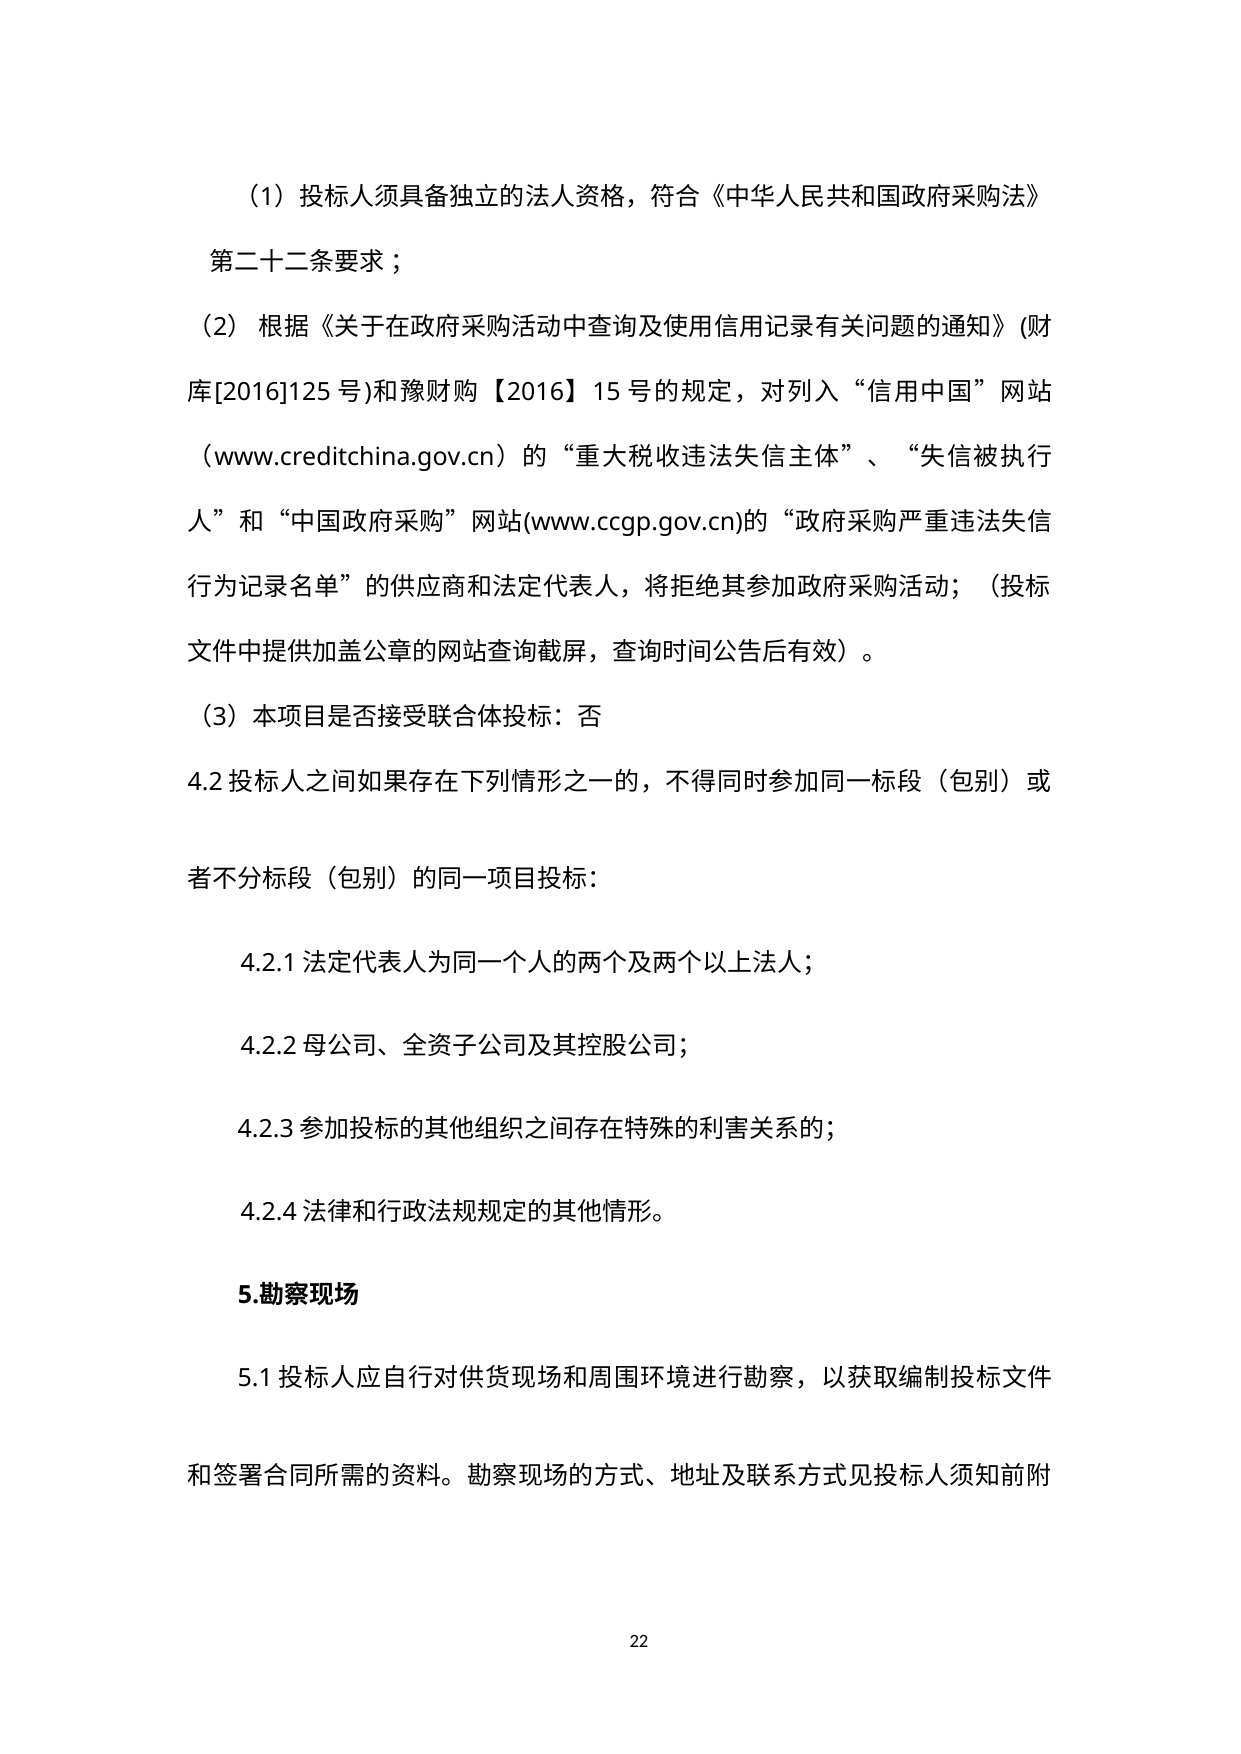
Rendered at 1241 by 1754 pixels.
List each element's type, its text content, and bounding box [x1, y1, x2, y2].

text （1）投标人须具备独立的法人资格，符合《中华人民共和国政府采购法》第二十二条要求 ； [209, 162, 1053, 292]
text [187, 1343, 1053, 1506]
text （3）本项目是否接受联合体投标：否 [187, 682, 1053, 747]
text 4.2.1法定代表人为同一个人的两个及两个以上法人； [231, 928, 1053, 993]
text 5.勘察现场 [187, 1260, 1053, 1325]
text 4.2.3参加投标的其他组织之间存在特殊的利害关系的； [187, 1094, 1053, 1159]
text （2） 根据《关于在政府采购活动中查询及使用信用记录有关问题的通知》(财库[2016]125号)和豫财购【2016】15号的规定，对列入“信用中国”网站（www.creditchina.gov.cn）的“重大税收违法失信主体”、“失信被执行人”和“中国政府采购”网站(www.ccgp.gov.cn)的“政府采购严重违法失信行为记录名单”的供应商和法定代表人，将拒绝其参加政府采购活动；（投标文件中提供加盖公章的网站查询截屏，查询时间公告后有效）。 [187, 292, 1053, 682]
text 4.2投标人之间如果存在下列情形之一的，不得同时参加同一标段（包别）或者不分标段（包别）的同一项目投标： [187, 747, 1053, 909]
text 4.2.2母公司、全资子公司及其控股公司； [231, 1011, 1053, 1076]
text 4.2.4法律和行政法规规定的其他情形。 [231, 1177, 1053, 1242]
